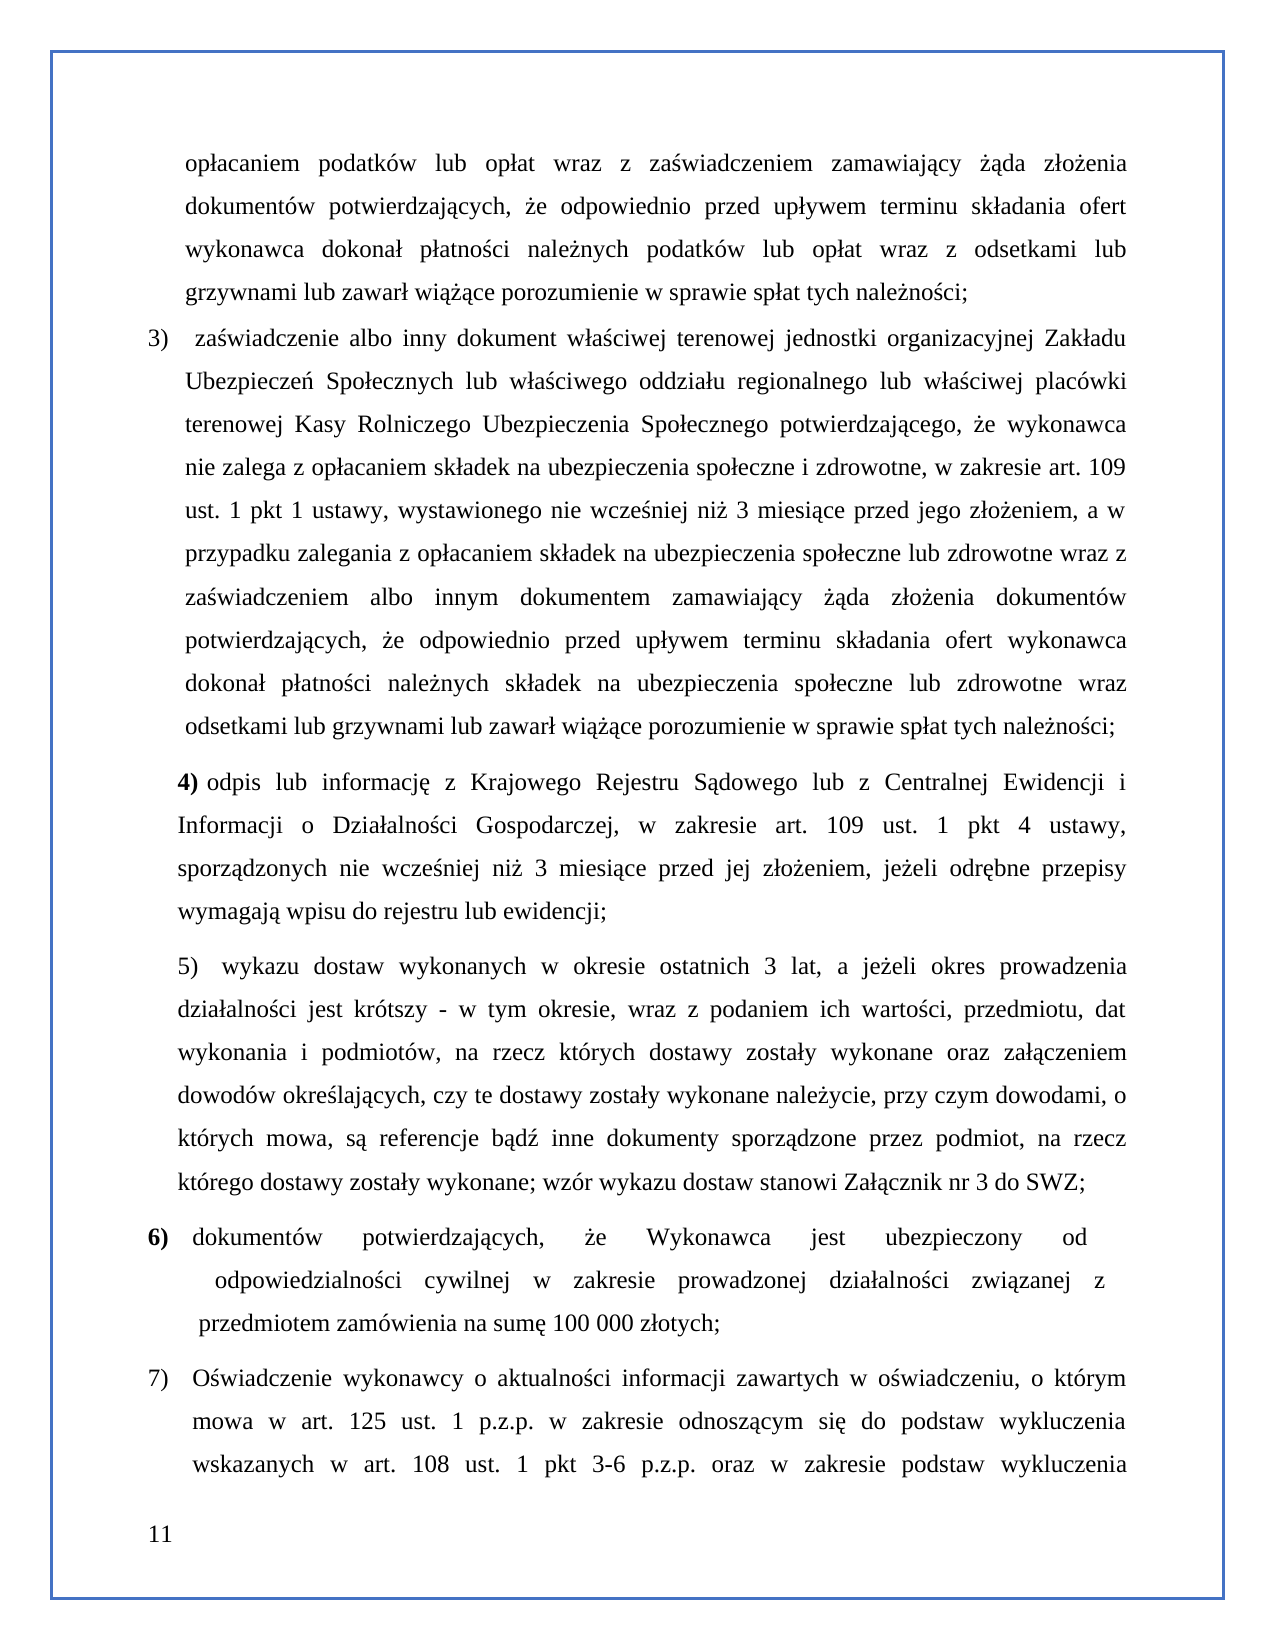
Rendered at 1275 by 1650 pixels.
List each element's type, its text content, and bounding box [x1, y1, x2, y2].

list dokumentów potwierdzających, że Wykonawca jest ubezpieczony od odpowiedzialności cywilnej w zakresie prowadzonej działalności związanej z przedmiotem zamówienia na sumę 100 000 złotych; [148, 1222, 1127, 1337]
list wykazu dostaw wykonanych w okresie ostatnich 3 lat, a jeżeli okres prowadzenia działalności jest krótszy - w tym okresie, wraz z podaniem ich wartości, przedmiotu, dat wykonania i podmiotów, na rzecz których dostawy zostały wykonane oraz załączeniem dowodów określających, czy te dostawy zostały wykonane należycie, przy czym dowodami, o których mowa, są referencje bądź inne dokumenty sporządzone przez podmiot, na rzecz którego dostawy zostały wykonane; wzór wykazu dostaw stanowi Załącznik nr 3 do SWZ; [177, 951, 1127, 1195]
list odpis lub informację z Krajowego Rejestru Sądowego lub z Centralnej Ewidencji i Informacji o Działalności Gospodarczej, w zakresie art. 109 ust. 1 pkt 4 ustawy, sporządzonych nie wcześniej niż 3 miesiące przed jej złożeniem, jeżeli odrębne przepisy wymagają wpisu do rejestru lub ewidencji; [177, 767, 1127, 925]
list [148, 148, 1127, 306]
list zaświadczenie albo inny dokument właściwej terenowej jednostki organizacyjnej Zakładu Ubezpieczeń Społecznych lub właściwego oddziału regionalnego lub właściwej placówki terenowej Kasy Rolniczego Ubezpieczenia Społecznego potwierdzającego, że wykonawca nie zalega z opłacaniem składek na ubezpieczenia społeczne i zdrowotne, w zakresie art. 109 ust. 1 pkt 1 ustawy, wystawionego nie wcześniej niż 3 miesiące przed jego złożeniem, a w przypadku zalegania z opłacaniem składek na ubezpieczenia społeczne lub zdrowotne wraz z zaświadczeniem albo innym dokumentem zamawiający żąda złożenia dokumentów potwierdzających, że odpowiednio przed upływem terminu składania ofert wykonawca dokonał płatności należnych składek na ubezpieczenia społeczne lub zdrowotne wraz odsetkami lub grzywnami lub zawarł wiążące porozumienie w sprawie spłat tych należności; [148, 323, 1127, 740]
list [148, 1363, 1127, 1478]
